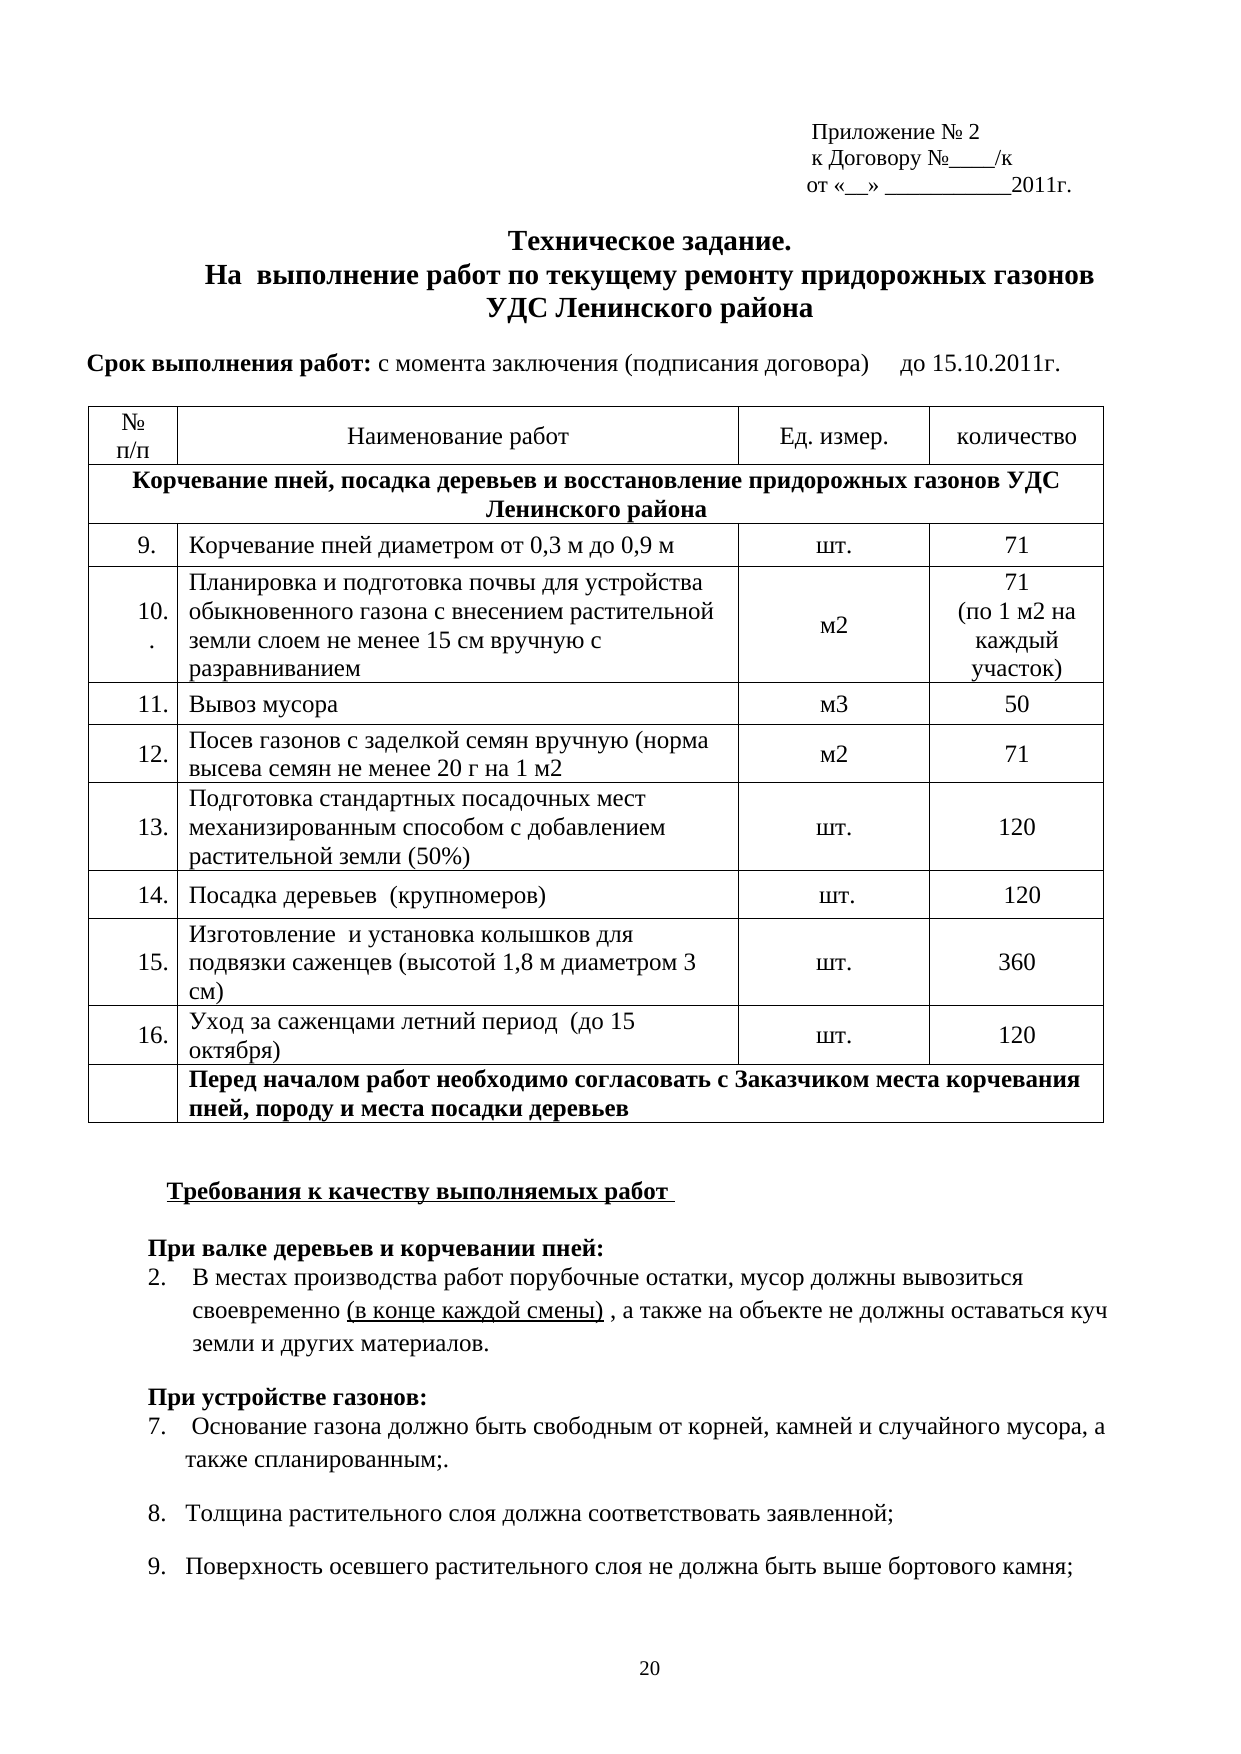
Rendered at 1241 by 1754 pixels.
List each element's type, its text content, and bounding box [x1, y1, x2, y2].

table_cell 120 [930, 783, 1103, 869]
table_cell [89, 919, 177, 1005]
table_cell м2 [739, 725, 929, 782]
table_cell [89, 783, 177, 869]
table_cell 71 [930, 524, 1103, 566]
text Приложение № 2 [738, 118, 1152, 144]
table_cell [89, 871, 177, 918]
list Поверхность осевшего растительного слоя не должна быть выше бортового камня; [148, 1551, 1152, 1580]
table_cell Корчевание пней, посадка деревьев и восстановление придорожных газонов УДС Ленинского района [89, 465, 1103, 523]
text Требования к качеству выполняемых работ [148, 1176, 1152, 1204]
text При устройстве газонов: [148, 1382, 1152, 1411]
table_cell шт. [739, 783, 929, 869]
table_cell Изготовление и установка колышков для подвязки саженцев (высотой 1,8 м диаметром 3 см) [178, 919, 738, 1005]
table_cell 360 [930, 919, 1103, 1005]
table_header количество [930, 407, 1103, 464]
table_cell Посев газонов с заделкой семян вручную (норма высева семян не менее 20 г на 1 м2 [178, 725, 738, 782]
table_cell Посадка деревьев (крупномеров) [178, 871, 738, 918]
table_cell шт. [739, 1006, 929, 1063]
table_cell Корчевание пней диаметром от 0,3 м до 0,9 м [178, 524, 738, 566]
table_cell [89, 725, 177, 782]
table_cell . [89, 567, 177, 682]
table_cell м3 [739, 683, 929, 724]
list Основание газона должно быть свободным от корней, камней и случайного мусора, а также спланированным;. [148, 1411, 1152, 1472]
text Техническое задание. [148, 223, 1152, 257]
table_header Ед. измер. [739, 407, 929, 464]
table_cell 120 [930, 871, 1103, 918]
table_cell [89, 1065, 177, 1122]
table_cell шт. [739, 919, 929, 1005]
text к Договору №____/к [148, 144, 1152, 171]
table_cell [89, 683, 177, 724]
table_cell Вывоз мусора [178, 683, 738, 724]
table_cell шт. [739, 524, 929, 566]
text На выполнение работ по текущему ремонту придорожных газонов УДС Ленинского района [148, 257, 1152, 324]
table_cell Подготовка стандартных посадочных мест механизированным способом с добавлением растительной земли (50%) [178, 783, 738, 869]
table_cell [89, 524, 177, 566]
table_cell Планировка и подготовка почвы для устройства обыкновенного газона с внесением растительной земли слоем не менее 15 см вручную с разравниванием [178, 567, 738, 682]
table_cell м2 [739, 567, 929, 682]
table_cell шт. [739, 871, 929, 918]
table_cell 120 [930, 1006, 1103, 1063]
list Толщина растительного слоя должна соответствовать заявленной; [148, 1498, 1152, 1526]
table_cell 50 [930, 683, 1103, 724]
table_cell Перед началом работ необходимо согласовать с Заказчиком места корчевания пней, породу и места посадки деревьев [178, 1065, 1103, 1122]
table_header № п/п [89, 407, 177, 464]
table_header Наименование работ [178, 407, 738, 464]
table_cell 71 (по 1 м2 на каждый участок) [930, 567, 1103, 682]
table_cell Уход за саженцами летний период (до 15 октября) [178, 1006, 738, 1063]
text от «__» ___________2011г. [664, 171, 1152, 197]
table_cell [89, 1006, 177, 1063]
table_cell 71 [930, 725, 1103, 782]
text Срок выполнения работ: с момента заключения (подписания договора) до 15.10.2011г. [74, 348, 1152, 377]
list В местах производства работ порубочные остатки, мусор должны вывозиться своевременно (в конце каждой смены) , а также на объекте не должны оставаться куч земли и других материалов. [148, 1262, 1152, 1357]
text При валке деревьев и корчевании пней: [148, 1233, 1152, 1262]
